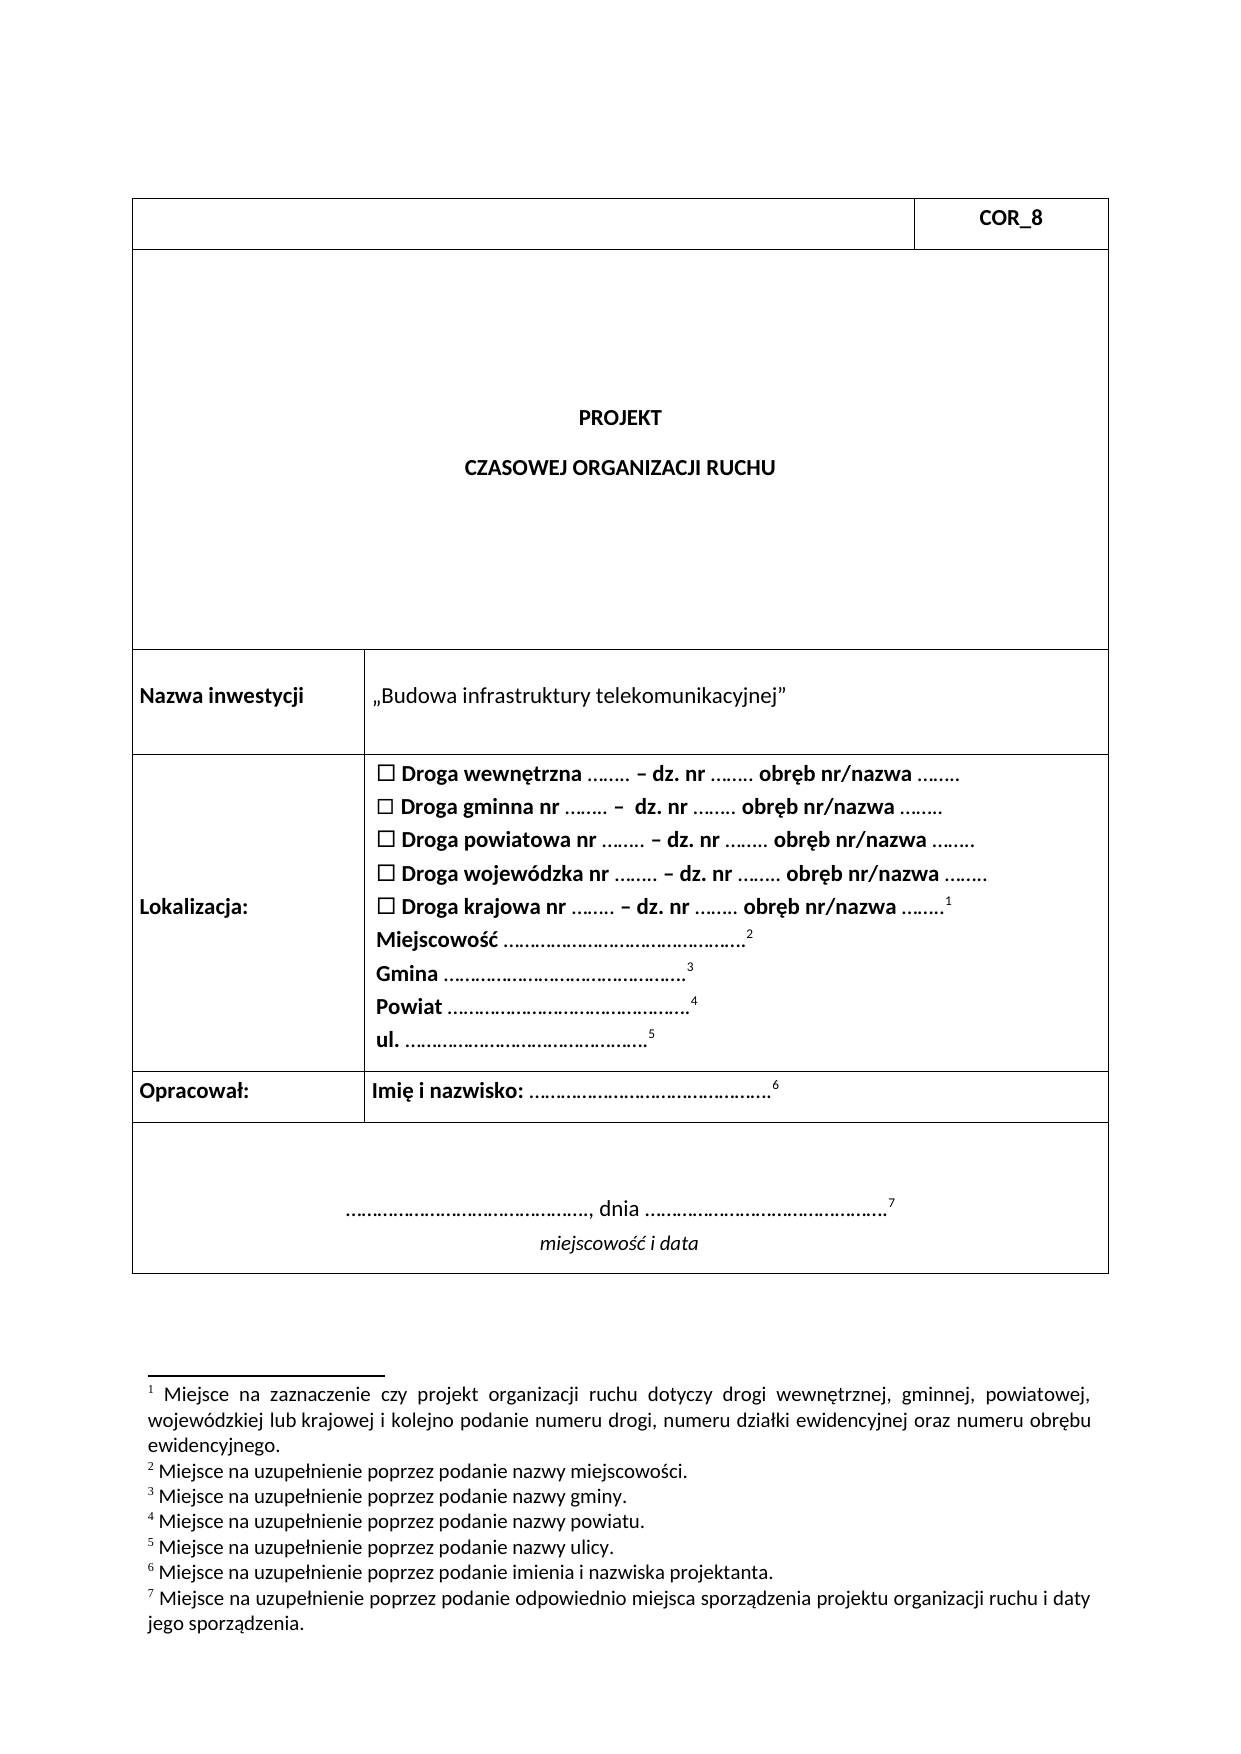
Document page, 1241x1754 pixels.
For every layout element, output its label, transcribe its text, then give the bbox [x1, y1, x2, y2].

table_cell ………………………………………., dnia ………………………………………. miejscowość i data [133, 1123, 1108, 1273]
table_cell Droga wewnętrzna …….. – dz. nr …….. obręb nr/nazwa …….. Droga gminna nr …….. – dz. nr …….. obręb nr/nazwa …….. Droga powiatowa nr …….. – dz. nr …….. obręb nr/nazwa …….. Droga wojewódzka nr …….. – dz. nr …….. obręb nr/nazwa …….. Droga krajowa nr …….. – dz. nr …….. obręb nr/nazwa …….. Miejscowość ………………………………………. Gmina ………………………………………. Powiat ………………………………………. ul. ………………………………………. [365, 755, 1108, 1071]
table_cell Lokalizacja: [133, 755, 364, 1071]
table_cell Imię i nazwisko: ………………………………………. [365, 1072, 1108, 1122]
table_header COR_8 [915, 199, 1108, 249]
table_cell „Budowa infrastruktury telekomunikacyjnej” [365, 650, 1108, 753]
table_cell Opracował: [133, 1072, 364, 1122]
table_cell PROJEKT CZASOWEJ ORGANIZACJI RUCHU [133, 250, 1108, 648]
table_cell Nazwa inwestycji [133, 650, 364, 753]
table_header [133, 199, 914, 249]
